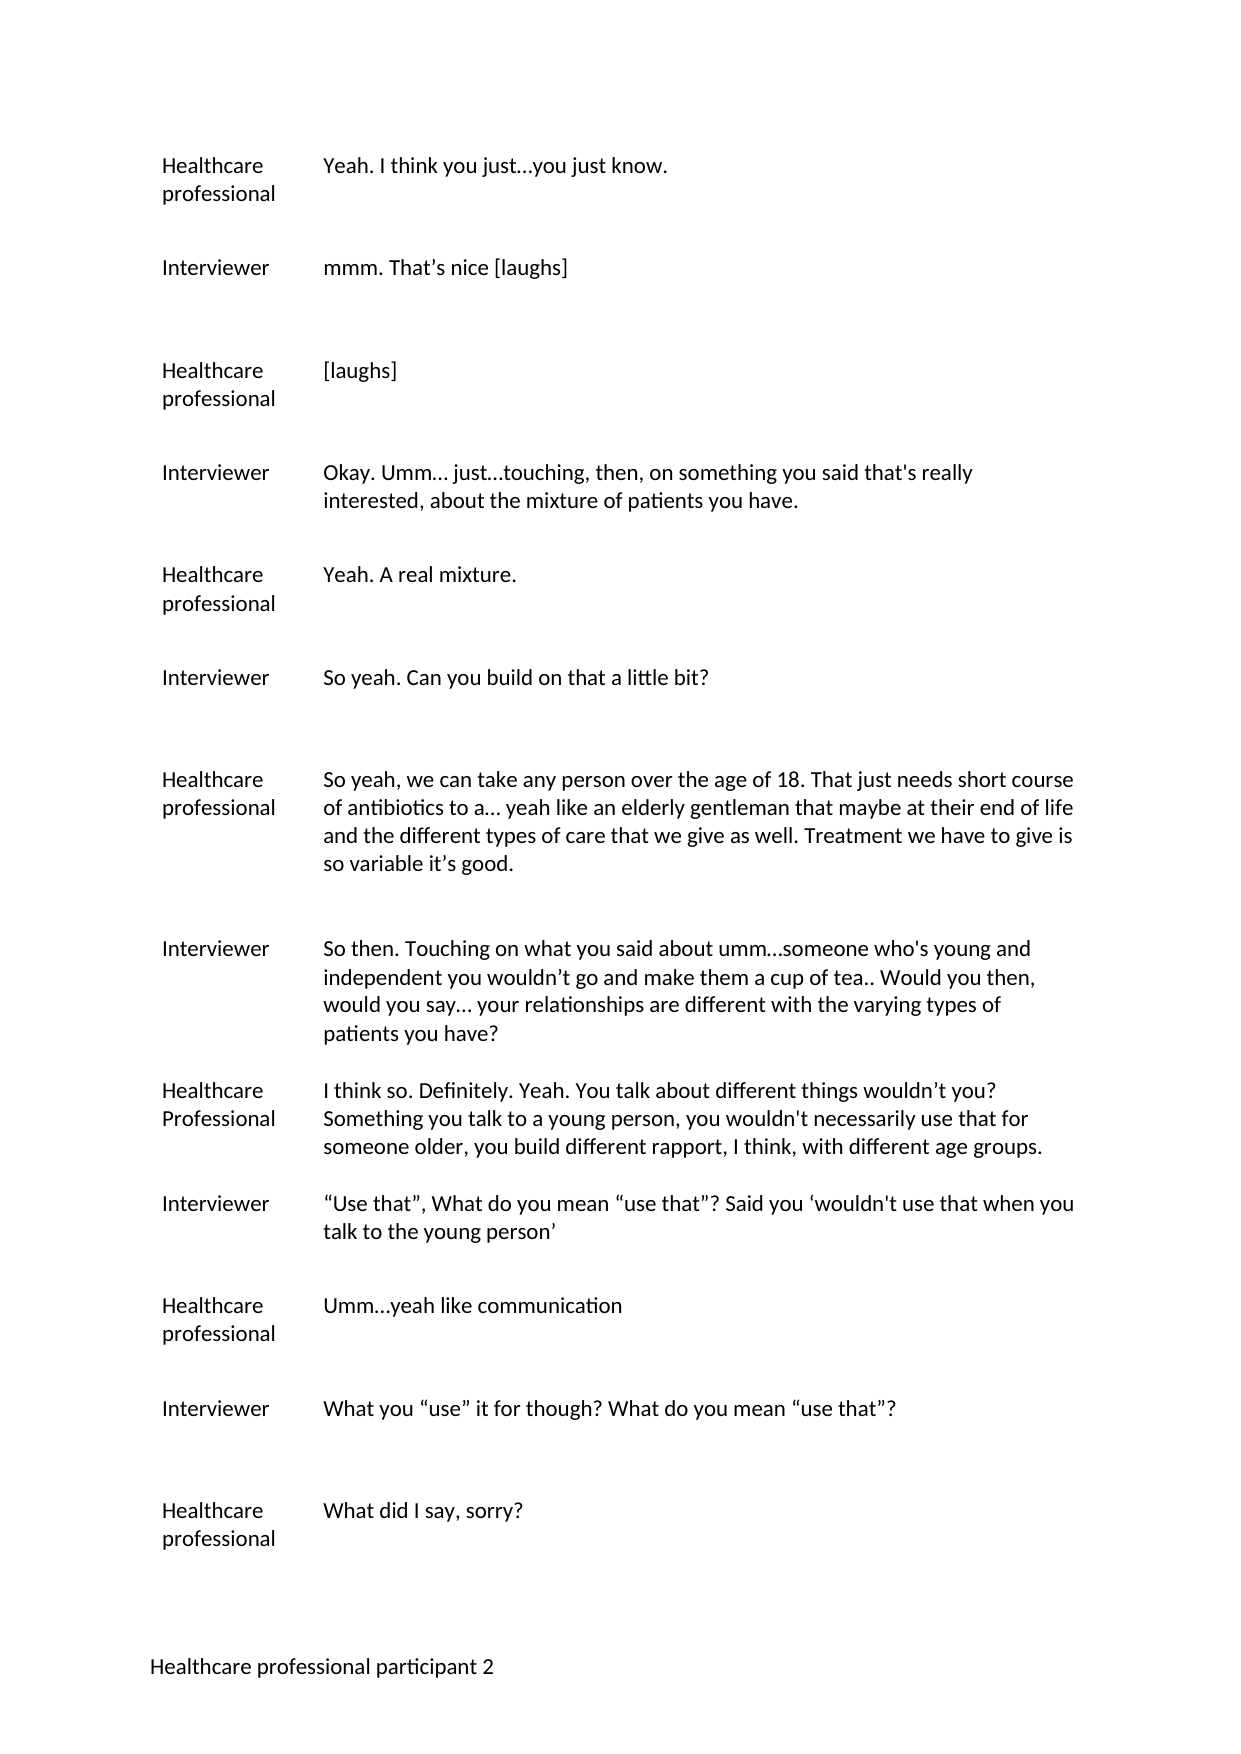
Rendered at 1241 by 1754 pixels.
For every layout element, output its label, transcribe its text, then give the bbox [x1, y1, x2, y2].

table_cell Interviewer [151, 663, 311, 764]
table_cell mmm. That’s nice [laughs] [312, 254, 1087, 355]
table_cell Yeah. A real mixture. [312, 561, 1087, 662]
table_cell Healthcare professional [151, 356, 311, 457]
table_cell Interviewer [151, 1394, 311, 1495]
table_cell So then. Touching on what you said about umm…someone who's young and independent you wouldn’t go and make them a cup of tea.. Would you then, would you say… your relationships are different with the varying types of patients you have? [312, 935, 1087, 1075]
table_cell Interviewer [151, 254, 311, 355]
table_cell Interviewer [151, 935, 311, 1075]
table_cell Healthcare Professional [151, 1076, 311, 1188]
table_cell [laughs] [312, 356, 1087, 457]
table_cell So yeah. Can you build on that a little bit? [312, 663, 1087, 764]
table_cell Healthcare professional [151, 561, 311, 662]
table_cell Healthcare professional [151, 1496, 311, 1597]
table_cell “Use that”, What do you mean “use that”? Said you ‘wouldn't use that when you talk to the young person’ [312, 1189, 1087, 1290]
table_cell Healthcare professional [151, 1291, 311, 1393]
table_cell I think so. Definitely. Yeah. You talk about different things wouldn’t you? Something you talk to a young person, you wouldn't necessarily use that for someone older, you build different rapport, I think, with different age groups. [312, 1076, 1087, 1188]
table_cell Healthcare professional [151, 151, 311, 252]
table_cell Yeah. I think you just…you just know. [312, 151, 1087, 252]
table_cell Healthcare professional [151, 765, 311, 933]
table_cell Interviewer [151, 458, 311, 559]
table_cell Okay. Umm… just…touching, then, on something you said that's really interested, about the mixture of patients you have. [312, 458, 1087, 559]
table_cell Interviewer [151, 1189, 311, 1290]
table_cell What did I say, sorry? [312, 1496, 1087, 1597]
table_cell Umm…yeah like communication [312, 1291, 1087, 1393]
table_cell So yeah, we can take any person over the age of 18. That just needs short course of antibiotics to a… yeah like an elderly gentleman that maybe at their end of life and the different types of care that we give as well. Treatment we have to give is so variable it’s good. [312, 765, 1087, 933]
table_cell What you “use” it for though? What do you mean “use that”? [312, 1394, 1087, 1495]
